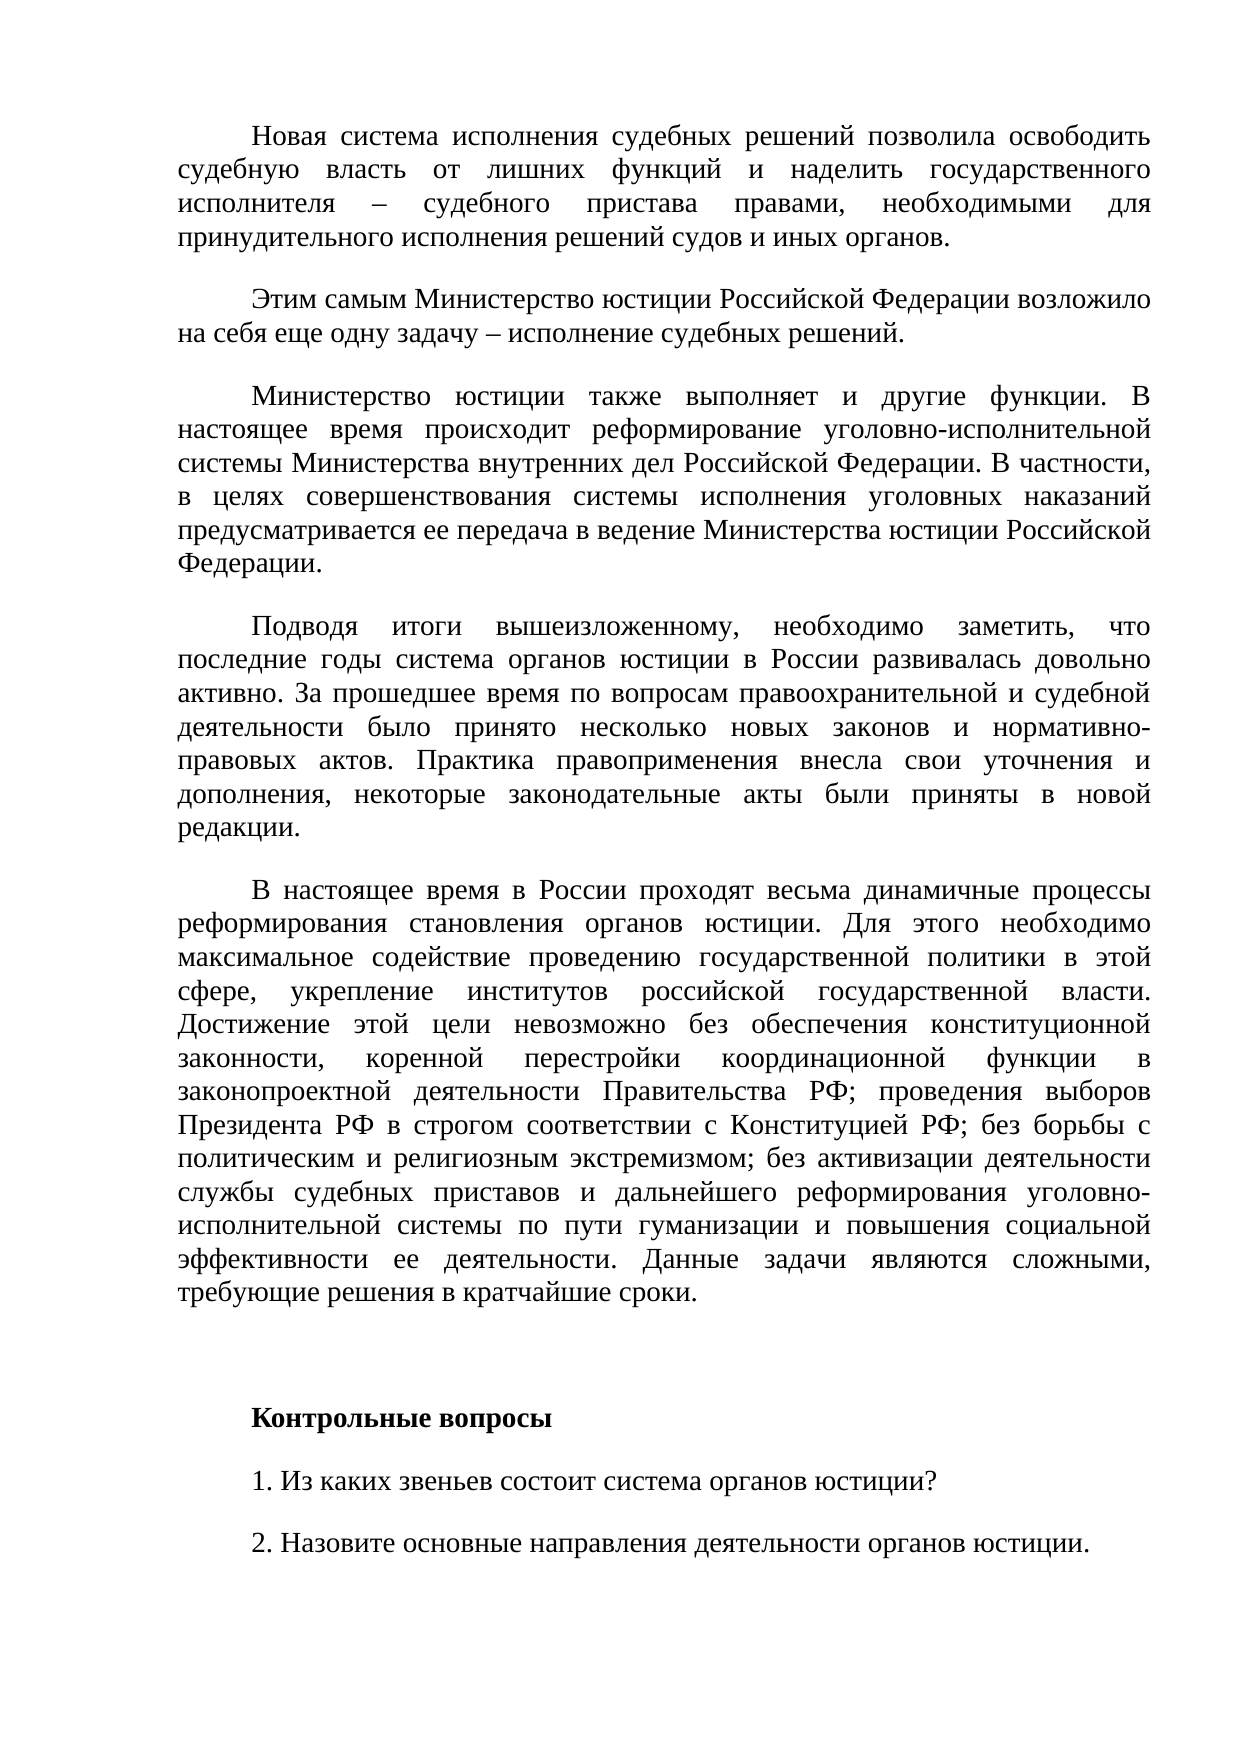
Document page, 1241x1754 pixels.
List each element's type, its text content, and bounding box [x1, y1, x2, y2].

text Контрольные вопросы [177, 1400, 1152, 1433]
text 2. Назовите основные направления деятельности органов юстиции. [177, 1525, 1152, 1559]
text Подводя итоги вышеизложенному, необходимо заметить, что последние годы система органов юстиции в России развивалась довольно активно. За прошедшее время по вопросам правоохранительной и судебной деятельности было принято несколько новых законов и нормативно-правовых актов. Практика правоприменения внесла свои уточнения и дополнения, некоторые законодательные акты были приняты в новой редакции. [177, 608, 1152, 843]
text 1. Из каких звеньев состоит система органов юстиции? [177, 1463, 1152, 1496]
text В настоящее время в России проходят весьма динамичные процессы реформирования становления органов юстиции. Для этого необходимо максимальное содействие проведению государственной политики в этой сфере, укрепление институтов российской государственной власти. Достижение этой цели невозможно без обеспечения конституционной законности, коренной перестройки координационной функции в законопроектной деятельности Правительства РФ; проведения выборов Президента РФ в строгом соответствии с Конституцией РФ; без борьбы с политическим и религиозным экстремизмом; без активизации деятельности службы судебных приставов и дальнейшего реформирования уголовно-исполнительной системы по пути гуманизации и повышения социальной эффективности ее деятельности. Данные задачи являются сложными, требующие решения в кратчайшие сроки. [177, 872, 1152, 1308]
text Новая система исполнения судебных решений позволила освободить судебную власть от лишних функций и наделить государственного исполнителя – судебного пристава правами, необходимыми для принудительного исполнения решений судов и иных органов. [177, 118, 1152, 252]
text Этим самым Министерство юстиции Российской Федерации возложило на себя еще одну задачу – исполнение судебных решений. [177, 281, 1152, 348]
text Министерство юстиции также выполняет и другие функции. В настоящее время происходит реформирование уголовно-исполнительной системы Министерства внутренних дел Российской Федерации. В частности, в целях совершенствования системы исполнения уголовных наказаний предусматривается ее передача в ведение Министерства юстиции Российской Федерации. [177, 378, 1152, 579]
